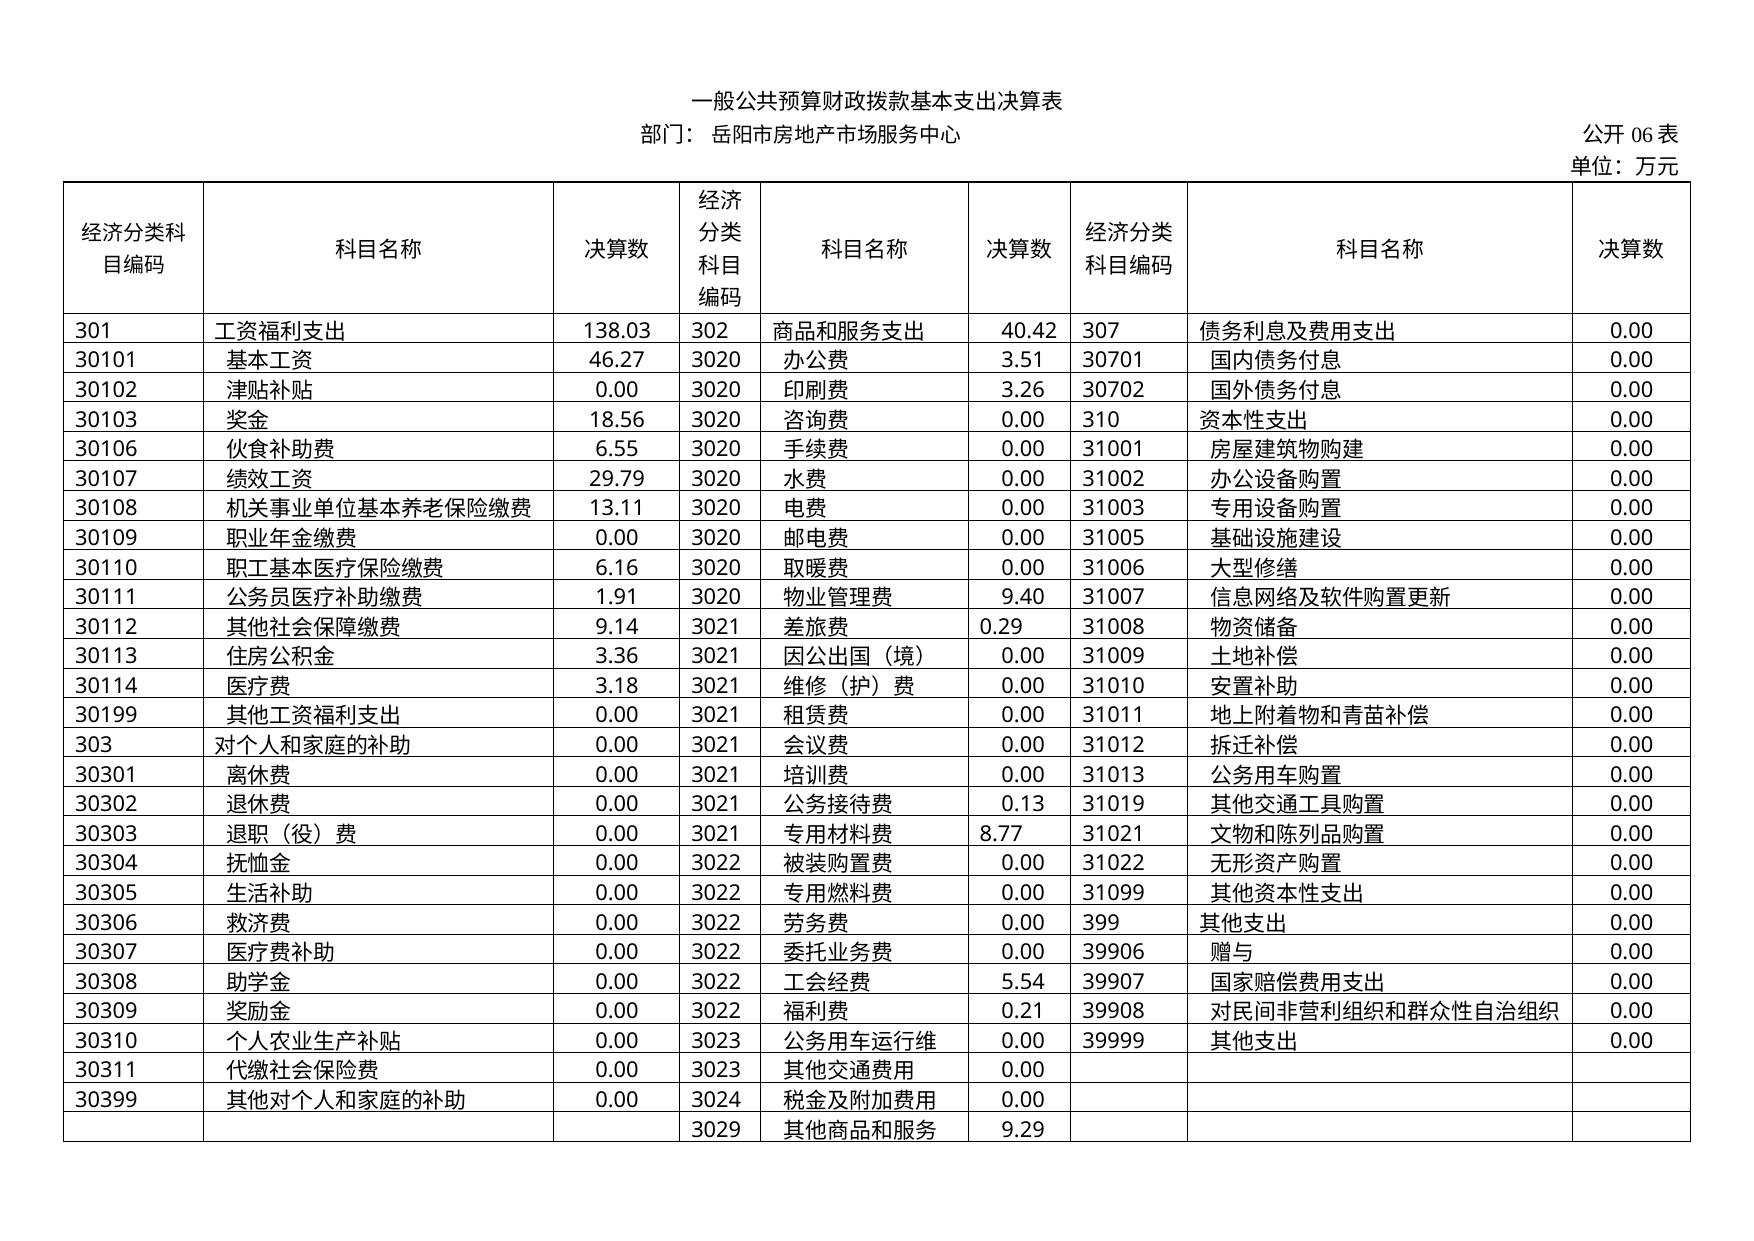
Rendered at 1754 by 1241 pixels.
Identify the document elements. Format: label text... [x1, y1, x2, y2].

table_cell 职业年金缴费 [204, 521, 553, 549]
table_cell 经济分类科目编码 [680, 183, 760, 312]
table_cell 0.00 [1573, 639, 1690, 667]
table_cell 138.03 [554, 314, 679, 342]
table_cell 其他资本性支出 [1188, 876, 1572, 904]
table_cell 30701 [1071, 343, 1187, 372]
table_cell 印刷费 [761, 373, 968, 401]
table_cell 30240 [680, 1083, 760, 1111]
table_cell 代缴社会保险费 [204, 1053, 553, 1082]
table_cell 0.00 [554, 373, 679, 401]
table_cell 30211 [680, 609, 760, 638]
table_cell 0.13 [969, 787, 1070, 815]
table_cell 30304 [64, 846, 203, 874]
table_cell 公务用车购置 [1188, 757, 1572, 786]
table_cell 房屋建筑物购建 [1188, 432, 1572, 460]
table_cell 0.00 [1573, 373, 1690, 401]
table_cell 30212 [680, 639, 760, 667]
table_cell 科目名称 [1188, 183, 1572, 312]
table_header 一般公共预算财政拨款基本支出决算表 部门： 岳阳市房地产市场服务中心 公开06表 单位：万元 [64, 84, 1690, 181]
table_cell 30107 [64, 461, 203, 490]
table_cell 机关事业单位基本养老保险缴费 [204, 491, 553, 519]
table_cell 39906 [1071, 935, 1187, 963]
table_cell 30199 [64, 698, 203, 727]
table_cell 取暖费 [761, 550, 968, 579]
table_cell 30702 [1071, 373, 1187, 401]
table_cell 大型修缮 [1188, 550, 1572, 579]
table_cell 30299 [680, 1112, 760, 1141]
table_cell 30204 [680, 432, 760, 460]
table_cell 31013 [1071, 757, 1187, 786]
table_cell 地上附着物和青苗补偿 [1188, 698, 1572, 727]
table_cell 0.00 [969, 846, 1070, 874]
table_cell 30301 [64, 757, 203, 786]
table_cell 30309 [64, 994, 203, 1022]
table_cell 30231 [680, 1024, 760, 1052]
table_cell 退职（役）费 [204, 816, 553, 845]
table_cell 30306 [64, 905, 203, 934]
table_cell 30106 [64, 432, 203, 460]
table_cell 商品和服务支出 [761, 314, 968, 342]
table_cell [554, 1112, 679, 1141]
table_cell 0.00 [1573, 846, 1690, 874]
table_cell 302 [680, 314, 760, 342]
table_cell 30101 [64, 343, 203, 372]
table_cell 培训费 [761, 757, 968, 786]
table_cell 0.00 [554, 994, 679, 1022]
table_cell 30218 [680, 816, 760, 845]
table_cell 国内债务付息 [1188, 343, 1572, 372]
table_cell 30205 [680, 461, 760, 490]
table_cell 专用设备购置 [1188, 491, 1572, 519]
table_cell 39907 [1071, 964, 1187, 993]
table_cell 0.00 [969, 639, 1070, 667]
table_cell 40.42 [969, 314, 1070, 342]
table_cell 无形资产购置 [1188, 846, 1572, 874]
table_cell 0.00 [969, 432, 1070, 460]
table_cell 9.29 [969, 1112, 1070, 1141]
table_cell 0.00 0.00 [969, 491, 1070, 519]
table_cell 30110 [64, 550, 203, 579]
table_cell [1188, 1053, 1572, 1082]
table_cell 0.00 [1573, 935, 1690, 963]
table_cell 福利费 [761, 994, 968, 1022]
table_cell 0.00 [969, 698, 1070, 727]
table_cell 39908 [1071, 994, 1187, 1022]
table_cell 0.00 [554, 846, 679, 874]
table_cell 6.16 [554, 550, 679, 579]
table_cell 抚恤金 [204, 846, 553, 874]
table_cell 30207 [680, 521, 760, 549]
table_cell 资本性支出 [1188, 402, 1572, 431]
table_cell 30208 [680, 550, 760, 579]
table_cell 30216 [680, 757, 760, 786]
table_cell 31009 [1071, 639, 1187, 667]
table_cell 310 [1071, 402, 1187, 431]
table_cell 决算数 [969, 183, 1070, 312]
table_cell 国家赔偿费用支出 [1188, 964, 1572, 993]
table_cell 0.00 [1573, 550, 1690, 579]
table_cell 0.00 0.00 0.00 [969, 461, 1070, 490]
table_cell 3.18 [554, 669, 679, 697]
table_cell 30109 [64, 521, 203, 549]
table_cell 30311 [64, 1053, 203, 1082]
table_cell 其他对个人和家庭的补助 [204, 1083, 553, 1111]
table_cell 决算数 [554, 183, 679, 312]
table_cell 46.27 [554, 343, 679, 372]
table_cell 0.00 [1573, 876, 1690, 904]
table_cell 医疗费补助 [204, 935, 553, 963]
table_cell 18.56 [554, 402, 679, 431]
table_cell 9.40 [969, 580, 1070, 608]
table_cell 0.00 [554, 521, 679, 549]
table_cell 30202 [680, 373, 760, 401]
table_cell 差旅费 [761, 609, 968, 638]
table_cell 30307 [64, 935, 203, 963]
table_cell 0.00 [1573, 964, 1690, 993]
table_cell 委托业务费 [761, 935, 968, 963]
table_cell 其他交通费用 [761, 1053, 968, 1082]
table_cell 对民间非营利组织和群众性自治组织补贴 [1188, 994, 1572, 1022]
table_cell 救济费 [204, 905, 553, 934]
table_cell 30305 [64, 876, 203, 904]
table_cell 30229 [680, 994, 760, 1022]
table_cell 31008 [1071, 609, 1187, 638]
table_cell 0.00 [969, 550, 1070, 579]
table_cell 0.00 0.00 [969, 669, 1070, 697]
table_cell 奖金 [204, 402, 553, 431]
table_cell 9.14 [554, 609, 679, 638]
table_cell 0.00 [1573, 343, 1690, 372]
table_cell 经济分类科目编码 [64, 183, 203, 312]
table_cell 债务利息及费用支出 [1188, 314, 1572, 342]
table_cell 拆迁补偿 [1188, 728, 1572, 756]
table_cell 其他支出 [1188, 905, 1572, 934]
table_cell 被装购置费 [761, 846, 968, 874]
table_cell 0.00 [554, 1024, 679, 1052]
table_cell 经济分类科目编码 [1071, 183, 1187, 312]
table_cell 31011 [1071, 698, 1187, 727]
table_cell 0.00 [969, 728, 1070, 756]
table_cell 对个人和家庭的补助 [204, 728, 553, 756]
table_cell 水费 [761, 461, 968, 490]
table_cell 30228 [680, 964, 760, 993]
table_cell 6.55 [554, 432, 679, 460]
table_cell 物资储备 [1188, 609, 1572, 638]
table_cell 0.00 [969, 876, 1070, 904]
table_cell 其他交通工具购置 [1188, 787, 1572, 815]
table_cell 0.21 [969, 994, 1070, 1022]
table_cell 公务接待费 [761, 787, 968, 815]
table_cell 0.00 [1573, 816, 1690, 845]
table_cell 31001 [1071, 432, 1187, 460]
table_cell 公务员医疗补助缴费 [204, 580, 553, 608]
table_cell 30310 [64, 1024, 203, 1052]
table_cell 离休费 [204, 757, 553, 786]
table_cell 30217 [680, 787, 760, 815]
table_cell 0.00 [969, 1024, 1070, 1052]
table_cell 31003 [1071, 491, 1187, 519]
table_cell 0.00 [969, 1053, 1070, 1082]
table_cell 30103 [64, 402, 203, 431]
table_cell 电费 [761, 491, 968, 519]
table_cell 307 [1071, 314, 1187, 342]
table_cell 住房公积金 [204, 639, 553, 667]
table_cell 30399 [64, 1083, 203, 1111]
table_cell 30201 [680, 343, 760, 372]
table_cell 其他社会保障缴费 [204, 609, 553, 638]
table_cell 退休费 [204, 787, 553, 815]
table_cell 生活补助 [204, 876, 553, 904]
table_cell 其他支出 [1188, 1024, 1572, 1052]
table_cell 0.00 [554, 935, 679, 963]
table_cell 31002 [1071, 461, 1187, 490]
table_cell 0.00 [969, 1083, 1070, 1111]
table_cell 信息网络及软件购置更新 [1188, 580, 1572, 608]
table_cell 科目名称 [761, 183, 968, 312]
table_cell 工资福利支出 [204, 314, 553, 342]
table_cell [1573, 1053, 1690, 1082]
table_cell 咨询费 [761, 402, 968, 431]
table_cell 0.00 [1573, 1024, 1690, 1052]
table_cell 其他商品和服务支出 [761, 1112, 968, 1141]
table_cell 公务用车运行维护费 [761, 1024, 968, 1052]
table_cell 0.29 [969, 609, 1070, 638]
table_cell [1188, 1112, 1572, 1141]
table_cell 5.54 [969, 964, 1070, 993]
table_cell 税金及附加费用 [761, 1083, 968, 1111]
table_cell 物业管理费 [761, 580, 968, 608]
table_cell 0.00 [554, 787, 679, 815]
table_cell 30112 [64, 609, 203, 638]
table_cell 0.00 [1573, 432, 1690, 460]
table_cell [1573, 1112, 1690, 1141]
table_cell 31007 [1071, 580, 1187, 608]
table_cell 手续费 [761, 432, 968, 460]
table_cell 0.00 [1573, 521, 1690, 549]
table_cell 奖励金 [204, 994, 553, 1022]
table_cell 0.00 [554, 876, 679, 904]
table_cell 0.00 [554, 905, 679, 934]
table_cell 邮电费 [761, 521, 968, 549]
table_cell 0.00 0.00 [969, 757, 1070, 786]
table_cell 科目名称 [204, 183, 553, 312]
table_cell 0.00 [1573, 580, 1690, 608]
table_cell [1071, 1112, 1187, 1141]
table_cell [1071, 1083, 1187, 1111]
table_cell [64, 1112, 203, 1141]
table_cell 办公设备购置 [1188, 461, 1572, 490]
table_cell 31019 [1071, 787, 1187, 815]
table_cell 303 [64, 728, 203, 756]
table_cell 0.00 [554, 964, 679, 993]
table_cell 0.00 [554, 1083, 679, 1111]
table_cell 30215 [680, 728, 760, 756]
table_cell 301 [64, 314, 203, 342]
table_cell 医疗费 [204, 669, 553, 697]
table_cell 30308 [64, 964, 203, 993]
table_cell 0.00 [554, 698, 679, 727]
table_cell 0.00 [1573, 728, 1690, 756]
table_cell 30214 [680, 698, 760, 727]
table_cell 13.11 [554, 491, 679, 519]
table_cell 3.36 [554, 639, 679, 667]
table_cell 30302 [64, 787, 203, 815]
table_cell 30102 [64, 373, 203, 401]
table_cell 0.00 [1573, 402, 1690, 431]
table_cell 30111 [64, 580, 203, 608]
table_cell 工会经费 [761, 964, 968, 993]
table_cell 30239 [680, 1053, 760, 1082]
table_cell 31099 [1071, 876, 1187, 904]
table_cell 伙食补助费 [204, 432, 553, 460]
table_cell 因公出国（境）费用 [761, 639, 968, 667]
table_cell 助学金 [204, 964, 553, 993]
table_cell 津贴补贴 [204, 373, 553, 401]
table_cell [1071, 1053, 1187, 1082]
table_cell 31010 [1071, 669, 1187, 697]
table_cell 31021 [1071, 816, 1187, 845]
table_cell 39999 [1071, 1024, 1187, 1052]
table_cell 维修（护）费 [761, 669, 968, 697]
table_cell 31012 [1071, 728, 1187, 756]
table_cell 基础设施建设 [1188, 521, 1572, 549]
table_cell 会议费 [761, 728, 968, 756]
table_cell 0.00 [1573, 461, 1690, 490]
table_cell 30209 [680, 580, 760, 608]
table_cell 0.00 [1573, 698, 1690, 727]
table_cell [204, 1112, 553, 1141]
table_cell 0.00 [1573, 314, 1690, 342]
table_cell 0.00 [1573, 994, 1690, 1022]
table_cell 职工基本医疗保险缴费 [204, 550, 553, 579]
table_cell 0.00 [554, 816, 679, 845]
table_cell 0.00 [969, 905, 1070, 934]
table_cell 31006 [1071, 550, 1187, 579]
table_cell [1188, 1083, 1572, 1111]
table_cell 租赁费 [761, 698, 968, 727]
table_cell 30113 [64, 639, 203, 667]
table_cell 专用材料费 [761, 816, 968, 845]
table_cell 30224 [680, 846, 760, 874]
table_cell 0.00 [554, 757, 679, 786]
table_cell 0.00 [1573, 491, 1690, 519]
table_cell 29.79 [554, 461, 679, 490]
table_cell 国外债务付息 [1188, 373, 1572, 401]
table_cell 0.00 [1573, 787, 1690, 815]
table_cell 30213 [680, 669, 760, 697]
table_cell 个人农业生产补贴 [204, 1024, 553, 1052]
table_cell 30203 [680, 402, 760, 431]
table_cell 基本工资 [204, 343, 553, 372]
table_cell 3.51 [969, 343, 1070, 372]
table_cell 土地补偿 [1188, 639, 1572, 667]
table_cell 其他工资福利支出 [204, 698, 553, 727]
table_cell 0.00 [969, 521, 1070, 549]
table_cell 3.26 [969, 373, 1070, 401]
table_cell 赠与 [1188, 935, 1572, 963]
table_cell 文物和陈列品购置 [1188, 816, 1572, 845]
table_cell 安置补助 [1188, 669, 1572, 697]
table_cell 决算数 [1573, 183, 1690, 312]
table_cell 30303 [64, 816, 203, 845]
table_cell 30227 [680, 935, 760, 963]
table_cell 399 [1071, 905, 1187, 934]
table_cell 30114 [64, 669, 203, 697]
table_cell 0.00 [1573, 609, 1690, 638]
table_cell [1573, 1083, 1690, 1111]
table_cell 办公费 [761, 343, 968, 372]
table_cell 0.00 [554, 1053, 679, 1082]
table_cell 30225 [680, 876, 760, 904]
table_cell 0.00 [969, 402, 1070, 431]
table_cell 0.00 [1573, 669, 1690, 697]
table_cell 劳务费 [761, 905, 968, 934]
table_cell 0.00 [554, 728, 679, 756]
table_cell 0.00 [1573, 757, 1690, 786]
table_cell 0.00 [969, 935, 1070, 963]
table_cell 1.91 [554, 580, 679, 608]
table_cell 绩效工资 [204, 461, 553, 490]
table_cell 专用燃料费 [761, 876, 968, 904]
table_cell 30108 [64, 491, 203, 519]
table_cell 0.00 [1573, 905, 1690, 934]
table_cell 31005 [1071, 521, 1187, 549]
table_cell 31022 [1071, 846, 1187, 874]
table_cell 8.77 [969, 816, 1070, 845]
table_cell 30226 [680, 905, 760, 934]
table_cell 30206 [680, 491, 760, 519]
